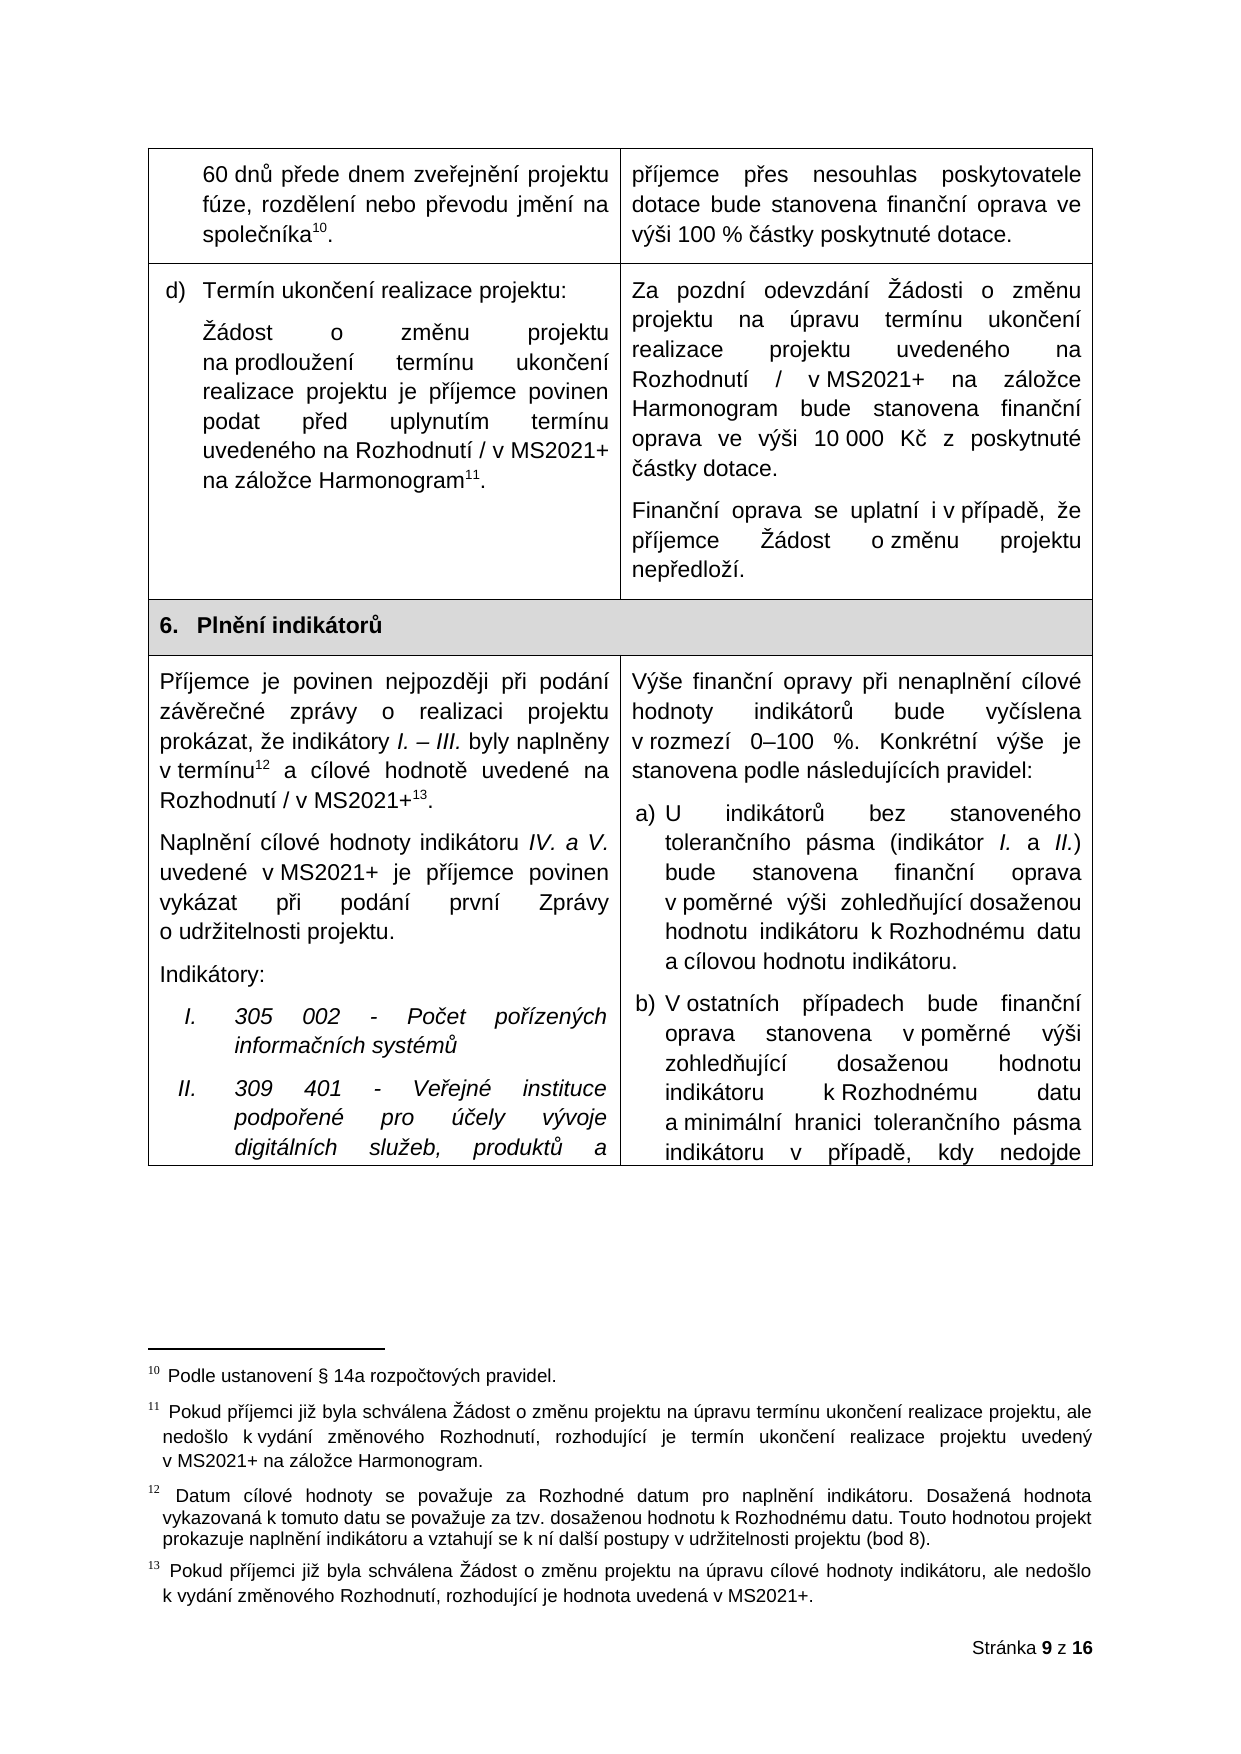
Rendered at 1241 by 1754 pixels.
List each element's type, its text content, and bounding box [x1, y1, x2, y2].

table_cell Příjemce je povinen nejpozději při podání závěrečné zprávy o realizaci projektu prokázat, že indikátory I. – III. byly naplněny v termínu a cílové hodnotě uvedené na Rozhodnutí / v MS2021+. Naplnění cílové hodnoty indikátoru IV. a V. uvedené v MS2021+ je příjemce povinen vykázat při podání první Zprávy o udržitelnosti projektu. Indikátory: 305 002 - Počet pořízených informačních systémů 309 401 - Veřejné instituce podpořené pro účely vývoje digitálních služeb, produktů a procesů 305 150 - Nová funkcionalita informačního systému 309 201 - Počet aktivních interních uživatelů systému 309 301 - Počet aktivních externích uživatelů systému Pro příjemce jsou závazné pouze indikátory uvedené v Rozhodnutí. [149, 656, 620, 1165]
table_cell Plnění indikátorů [149, 600, 1092, 655]
table_cell Jestliže příjemce, který má právní formu obchodní společnosti nebo družstva, se chce zúčastnit fúze či rozdělení jako zanikající obchodní společnost nebo družstvo nebo převodu jmění na společníka, a má zájem, aby na právního nástupce přešly práva a povinnosti z Rozhodnutí, musí požádat formou Žádosti o změnu projektu o souhlas s přechodem práv a povinností z Rozhodnutí nejpozději 60 dnů přede dnem zveřejnění projektu fúze, rozdělení nebo převodu jmění na společníka. [149, 149, 620, 263]
table_cell Za pozdní odevzdání Žádosti o změnu projektu bude stanovena finanční oprava ve výši 10 000 Kč z poskytnuté částky dotace. Finanční oprava se uplatní i v případě, že příjemce Žádost o změnu projektu nepředloží nebo Žádost o změnu projektu není možné schválit ani po 30 pracovních dnech na straně příjemce (bez ohledu na počet vrácení k dopracování). V případě provedení změny v osobě příjemce přes nesouhlas poskytovatele dotace bude stanovena finanční oprava ve výši 100 % částky poskytnuté dotace. [621, 149, 1092, 263]
table_cell Za pozdní odevzdání Žádosti o změnu projektu na úpravu termínu ukončení realizace projektu uvedeného na Rozhodnutí / v MS2021+ na záložce Harmonogram bude stanovena finanční oprava ve výši 10 000 Kč z poskytnuté částky dotace. Finanční oprava se uplatní i v případě, že příjemce Žádost o změnu projektu nepředloží. [621, 264, 1092, 599]
table_cell Termín ukončení realizace projektu: Žádost o změnu projektu na prodloužení termínu ukončení realizace projektu je příjemce povinen podat před uplynutím termínu uvedeného na Rozhodnutí / v MS2021+ na záložce Harmonogram. [149, 264, 620, 599]
table_cell Výše finanční opravy při nenaplnění cílové hodnoty indikátorů bude vyčíslena v rozmezí 0–100 %. Konkrétní výše je stanovena podle následujících pravidel: U indikátorů bez stanoveného tolerančního pásma (indikátor I. a II.) bude stanovena finanční oprava v poměrné výši zohledňující dosaženou hodnotu indikátoru k Rozhodnému datu a cílovou hodnotu indikátoru. V ostatních případech bude finanční oprava stanovena v poměrné výši zohledňující dosaženou hodnotu indikátoru k Rozhodnému datu a minimální hranici tolerančního pásma indikátoru v případě, kdy nedojde k naplnění cílové hodnoty u indikátoru: III. alespoň na hodnotu rovnou cílové hodnotě minus 1 funkcionalita. IV. a V. za období prvního roku udržitelnosti na 75 % a více. Překročení cílové hodnoty indikátorů nepodléhá finanční opravě. [621, 656, 1092, 1165]
